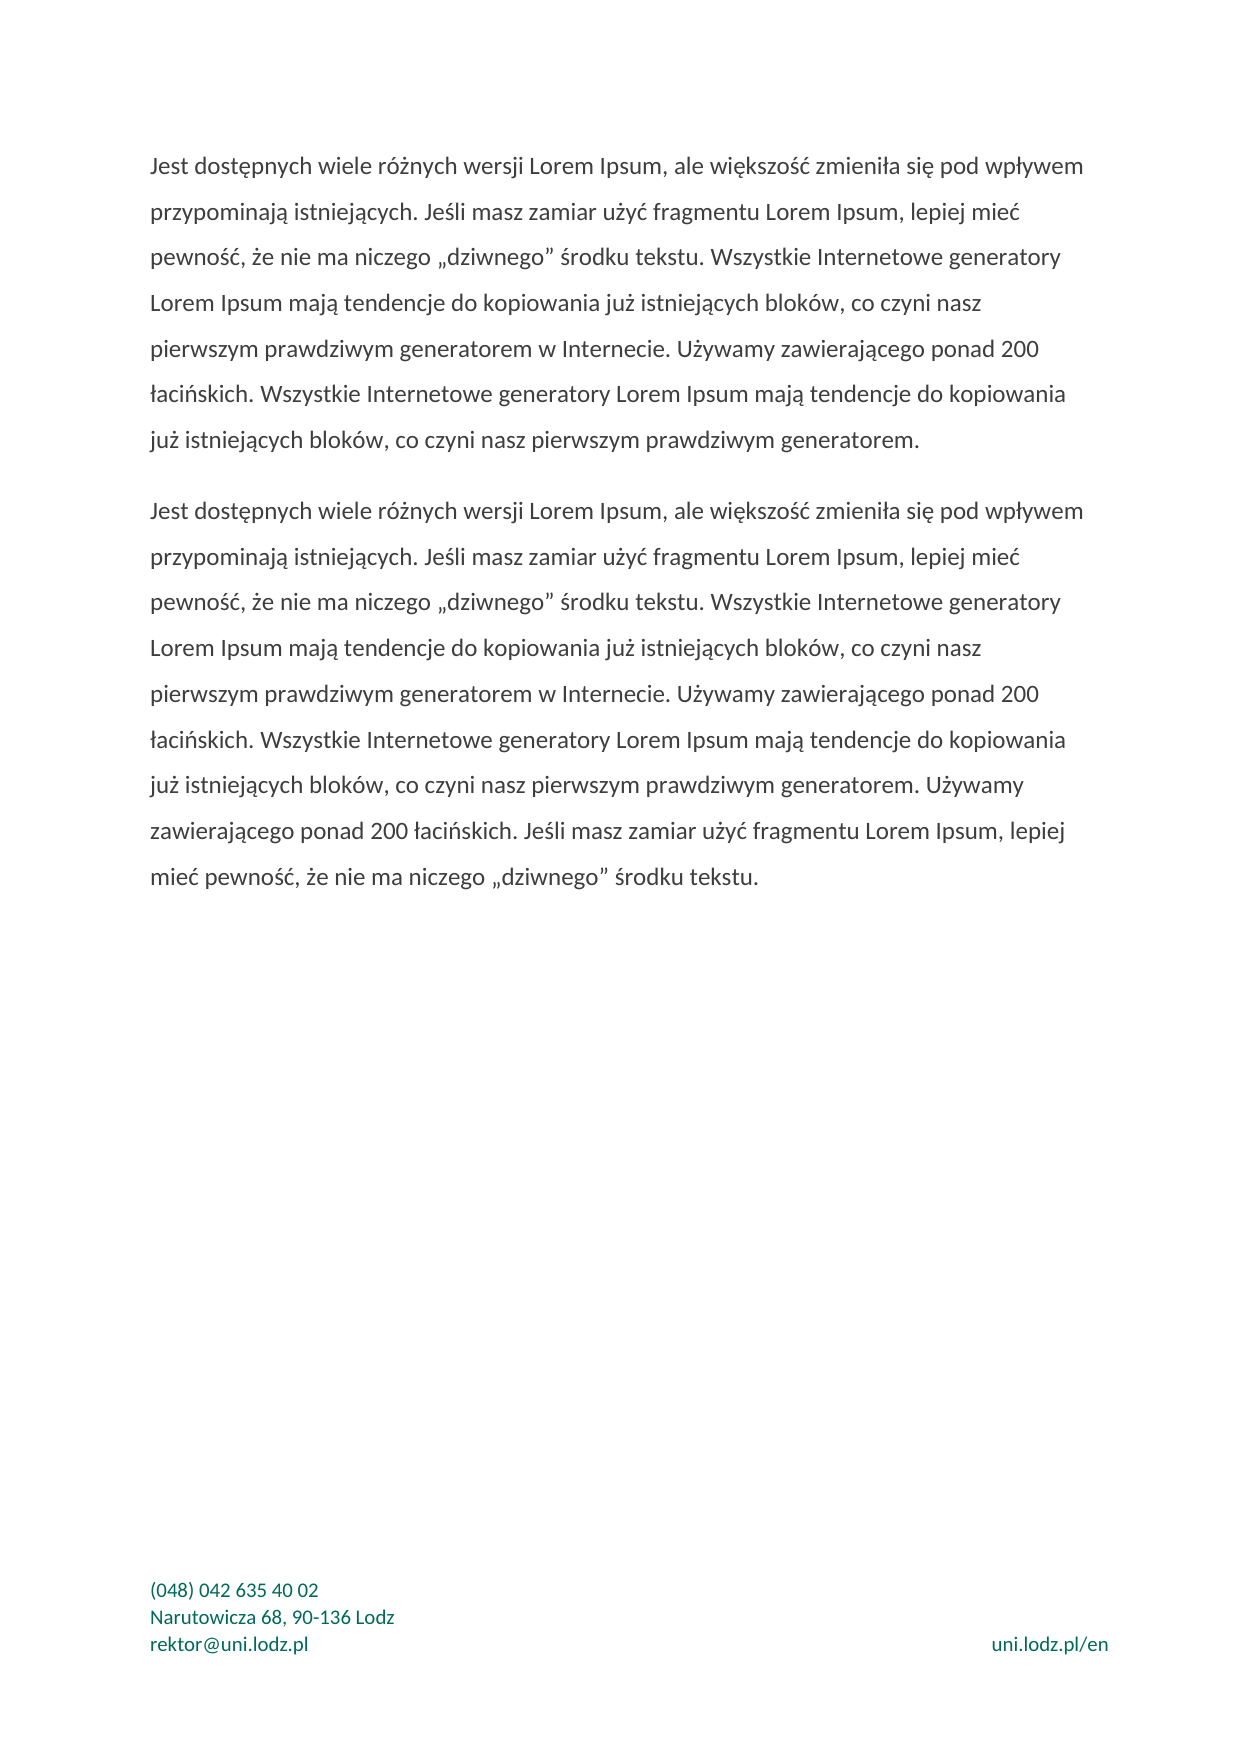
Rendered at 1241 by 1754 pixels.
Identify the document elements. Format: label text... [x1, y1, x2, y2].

text Jest dostępnych wiele różnych wersji Lorem Ipsum, ale większość zmieniła się pod wpływem przypominają istniejących. Jeśli masz zamiar użyć fragmentu Lorem Ipsum, lepiej mieć pewność, że nie ma niczego „dziwnego” środku tekstu. Wszystkie Internetowe generatory Lorem Ipsum mają tendencje do kopiowania już istniejących bloków, co czyni nasz pierwszym prawdziwym generatorem w Internecie. Używamy zawierającego ponad 200 łacińskich. Wszystkie Internetowe generatory Lorem Ipsum mają tendencje do kopiowania już istniejących bloków, co czyni nasz pierwszym prawdziwym generatorem. [150, 150, 1090, 455]
